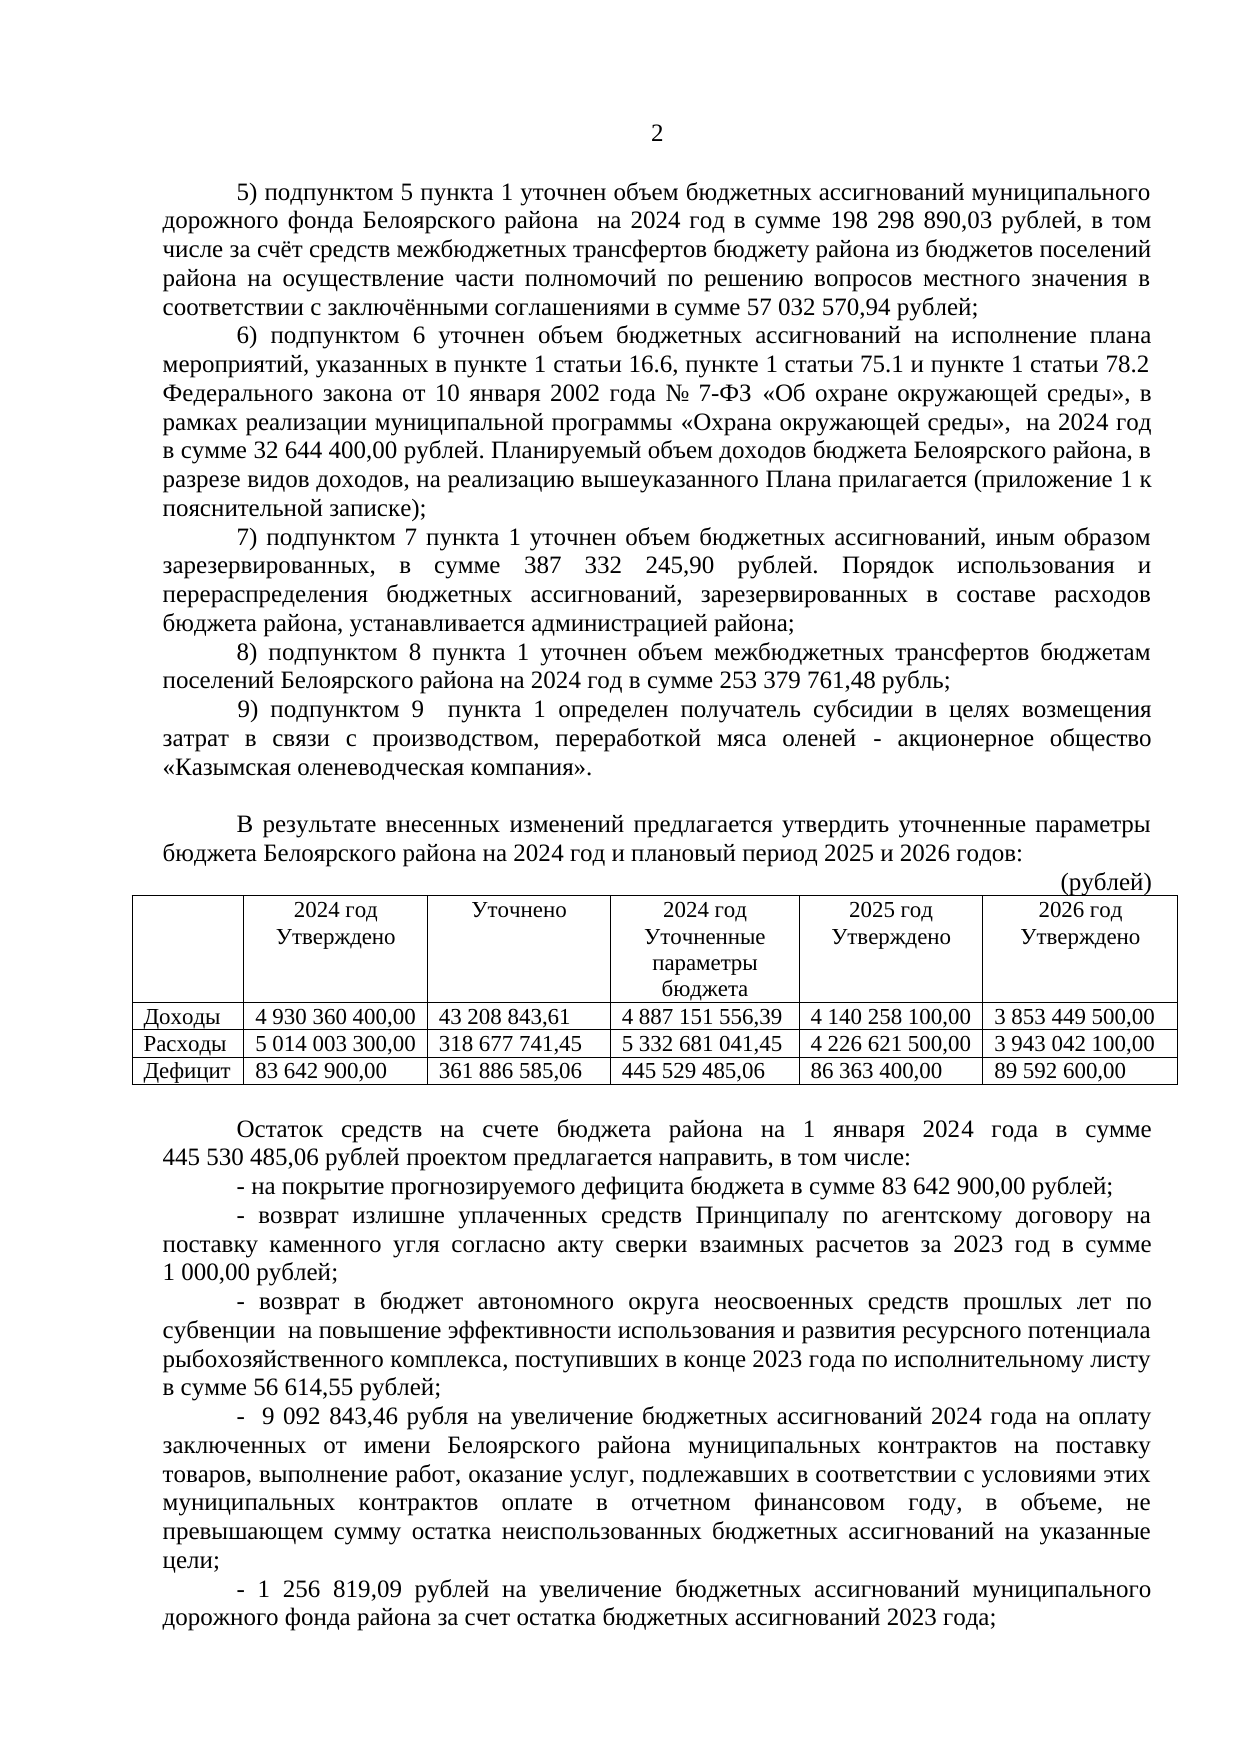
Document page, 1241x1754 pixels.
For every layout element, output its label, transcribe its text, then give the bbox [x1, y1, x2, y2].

table_cell 83 642 900,00 [244, 1058, 427, 1084]
table_cell 445 529 485,06 [611, 1058, 799, 1084]
table_cell 361 886 585,06 [428, 1058, 610, 1084]
text Остаток средств на счете бюджета района на 1 января 2024 года в сумме 445 530 485,06 рублей проектом предлагается направить, в том числе: [162, 1114, 1152, 1171]
table_cell Расходы [133, 1030, 243, 1057]
text - 9 092 843,46 рубля на увеличение бюджетных ассигнований 2024 года на оплату заключенных от имени Белоярского района муниципальных контрактов на поставку товаров, выполнение работ, оказание услуг, подлежавших в соответствии с условиями этих муниципальных контрактов оплате в отчетном финансовом году, в объеме, не превышающем сумму остатка неиспользованных бюджетных ассигнований на указанные цели; [162, 1401, 1152, 1574]
table_header 2025 год Утверждено [800, 896, 982, 1002]
table_cell 4 140 258 100,00 [800, 1003, 982, 1029]
text - на покрытие прогнозируемого дефицита бюджета в сумме 83 642 900,00 рублей; [162, 1171, 1152, 1200]
text (рублей) [162, 867, 1152, 895]
table_cell 4 226 621 500,00 [800, 1030, 982, 1057]
text 7) подпунктом 7 пункта 1 уточнен объем бюджетных ассигнований, иным образом зарезервированных, в сумме 387 332 245,90 рублей. Порядок использования и перераспределения бюджетных ассигнований, зарезервированных в составе расходов бюджета района, устанавливается администрацией района; [162, 522, 1152, 637]
table_cell 86 363 400,00 [800, 1058, 982, 1084]
table_cell 5 014 003 300,00 [244, 1030, 427, 1057]
table_cell 3 853 449 500,00 [983, 1003, 1177, 1029]
table_cell 4 887 151 556,39 [611, 1003, 799, 1029]
table_cell Дефицит [133, 1058, 243, 1084]
table_cell Доходы [133, 1003, 243, 1029]
table_cell 89 592 600,00 [983, 1058, 1177, 1084]
table_cell 3 943 042 100,00 [983, 1030, 1177, 1057]
text - возврат в бюджет автономного округа неосвоенных средств прошлых лет по субвенции на повышение эффективности использования и развития ресурсного потенциала рыбохозяйственного комплекса, поступивших в конце 2023 года по исполнительному листу в сумме 56 614,55 рублей; [162, 1286, 1152, 1401]
text 8) подпунктом 8 пункта 1 уточнен объем межбюджетных трансфертов бюджетам поселений Белоярского района на 2024 год в сумме 253 379 761,48 рубль; [162, 637, 1152, 694]
text В результате внесенных изменений предлагается утвердить уточненные параметры бюджета Белоярского района на 2024 год и плановый период 2025 и 2026 годов: [162, 809, 1152, 867]
table_cell 4 930 360 400,00 [244, 1003, 427, 1029]
table_cell 5 332 681 041,45 [611, 1030, 799, 1057]
table_header Уточнено [428, 896, 610, 1002]
text - возврат излишне уплаченных средств Принципалу по агентскому договору на поставку каменного угля согласно акту сверки взаимных расчетов за 2023 год в сумме 1 000,00 рублей; [162, 1200, 1152, 1286]
text - 1 256 819,09 рублей на увеличение бюджетных ассигнований муниципального дорожного фонда района за счет остатка бюджетных ассигнований 2023 года; [162, 1574, 1152, 1631]
table_header 2024 год Утверждено [244, 896, 427, 1002]
table_cell 43 208 843,61 [428, 1003, 610, 1029]
table_cell 318 677 741,45 [428, 1030, 610, 1057]
table_header 2024 год Уточненные параметры бюджета [611, 896, 799, 1002]
table_header 2026 год Утверждено [983, 896, 1177, 1002]
text 9) подпунктом 9 пункта 1 определен получатель субсидии в целях возмещения затрат в связи с производством, переработкой мяса оленей - акционерное общество «Казымская оленеводческая компания». [162, 694, 1152, 780]
text 5) подпунктом 5 пункта 1 уточнен объем бюджетных ассигнований муниципального дорожного фонда Белоярского района на 2024 год в сумме 198 298 890,03 рублей, в том числе за счёт средств межбюджетных трансфертов бюджету района из бюджетов поселений района на осуществление части полномочий по решению вопросов местного значения в соответствии с заключёнными соглашениями в сумме 57 032 570,94 рублей; [162, 177, 1152, 320]
table_header [133, 896, 243, 1002]
text 6) подпунктом 6 уточнен объем бюджетных ассигнований на исполнение плана мероприятий, указанных в пункте 1 статьи 16.6, пункте 1 статьи 75.1 и пункте 1 статьи 78.2 Федерального закона от 10 января 2002 года № 7-ФЗ «Об охране окружающей среды», в рамках реализации муниципальной программы «Охрана окружающей среды», на 2024 год в сумме 32 644 400,00 рублей. Планируемый объем доходов бюджета Белоярского района, в разрезе видов доходов, на реализацию вышеуказанного Плана прилагается (приложение 1 к пояснительной записке); [162, 320, 1152, 522]
